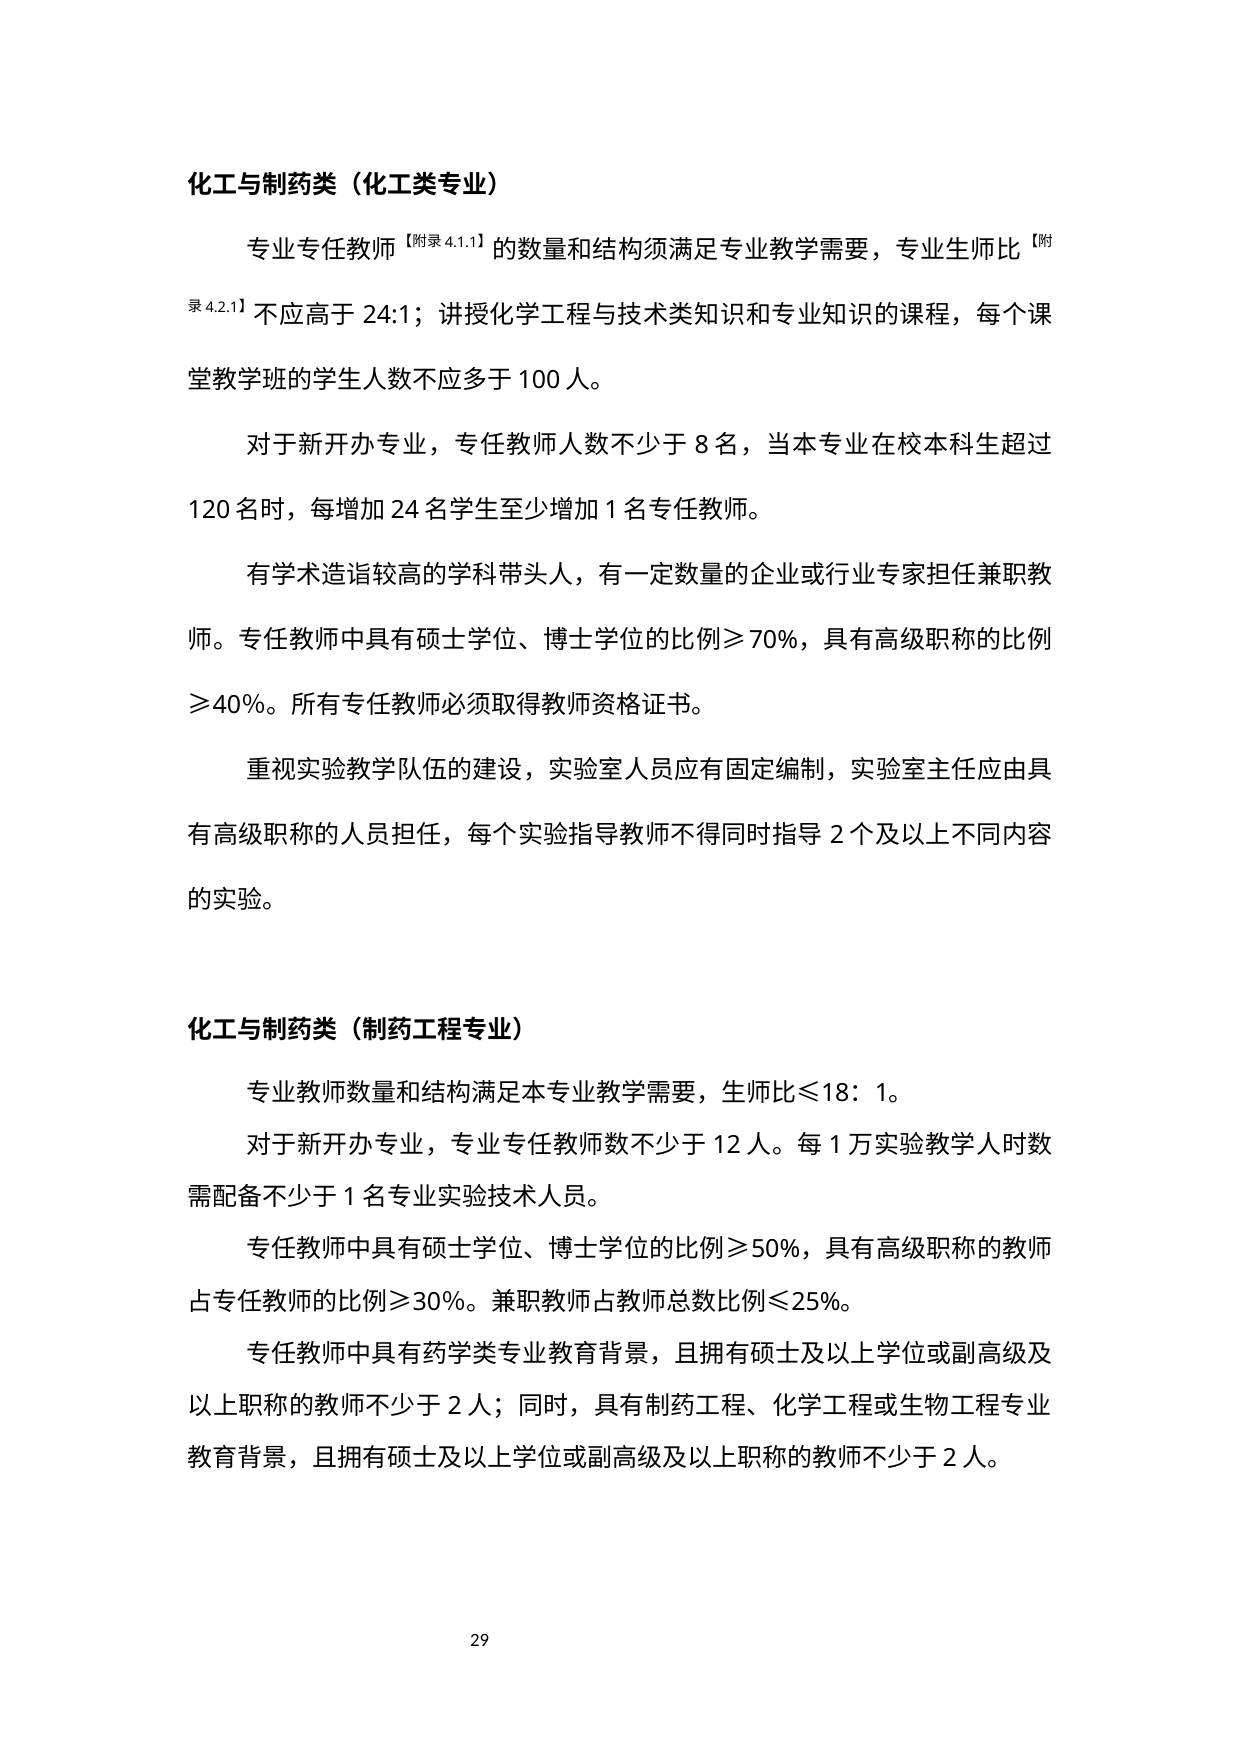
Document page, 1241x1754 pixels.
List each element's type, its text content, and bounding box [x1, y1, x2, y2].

text 对于新开办专业，专业专任教师数不少于12人。每1万实验教学人时数需配备不少于1名专业实验技术人员。 [187, 1112, 1053, 1216]
subtitle 化工与制药类（化工类专业） [187, 150, 1053, 215]
subtitle 化工与制药类（制药工程专业） [187, 995, 1053, 1060]
text 重视实验教学队伍的建设，实验室人员应有固定编制，实验室主任应由具有高级职称的人员担任，每个实验指导教师不得同时指导2个及以上不同内容的实验。 [187, 735, 1053, 930]
text 专任教师中具有药学类专业教育背景，且拥有硕士及以上学位或副高级及以上职称的教师不少于2人；同时，具有制药工程、化学工程或生物工程专业教育背景，且拥有硕士及以上学位或副高级及以上职称的教师不少于2人。 [187, 1320, 1053, 1477]
text 专业教师数量和结构满足本专业教学需要，生师比≤18：1。 [187, 1060, 1053, 1112]
text 对于新开办专业，专任教师人数不少于8名，当本专业在校本科生超过120名时，每增加24名学生至少增加1名专任教师。 [187, 410, 1053, 540]
text 专任教师中具有硕士学位、博士学位的比例≥50%，具有高级职称的教师占专任教师的比例≥30％。兼职教师占教师总数比例≤25%。 [187, 1216, 1053, 1320]
text 有学术造诣较高的学科带头人，有一定数量的企业或行业专家担任兼职教师。专任教师中具有硕士学位、博士学位的比例≥70%，具有高级职称的比例≥40％。所有专任教师必须取得教师资格证书。 [187, 540, 1053, 735]
text 专业专任教师【附录4.1.1】的数量和结构须满足专业教学需要，专业生师比【附录4.2.1】不应高于 24:1；讲授化学工程与技术类知识和专业知识的课程，每个课堂教学班的学生人数不应多于100人。 [187, 215, 1053, 410]
